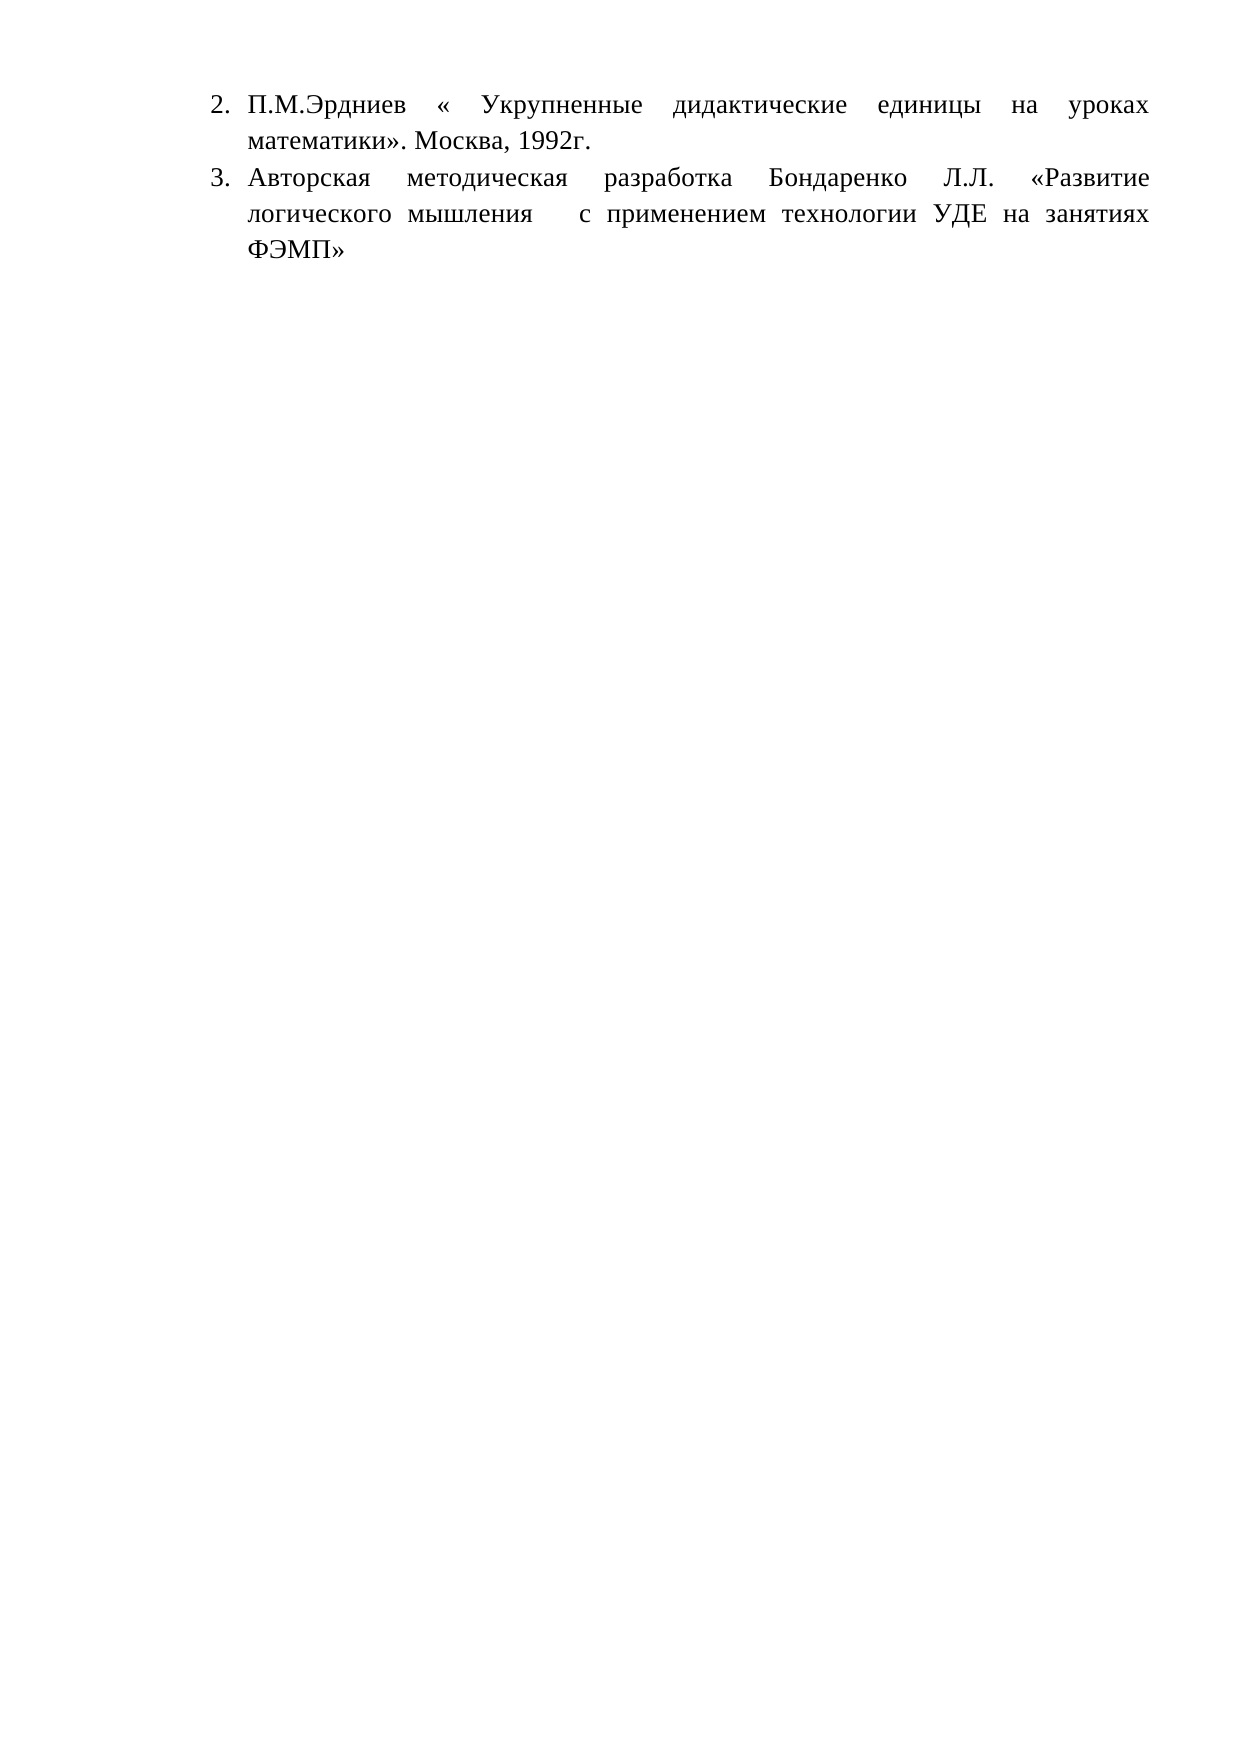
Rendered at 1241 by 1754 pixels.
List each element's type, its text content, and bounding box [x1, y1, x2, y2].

list П.М.Эрдниев « Укрупненные дидактические единицы на уроках математики». Москва, 1992г. [210, 89, 1152, 156]
list Авторская методическая разработка Бондаренко Л.Л. «Развитие логического мышления с применением технологии УДЕ на занятиях ФЭМП» [210, 162, 1152, 264]
